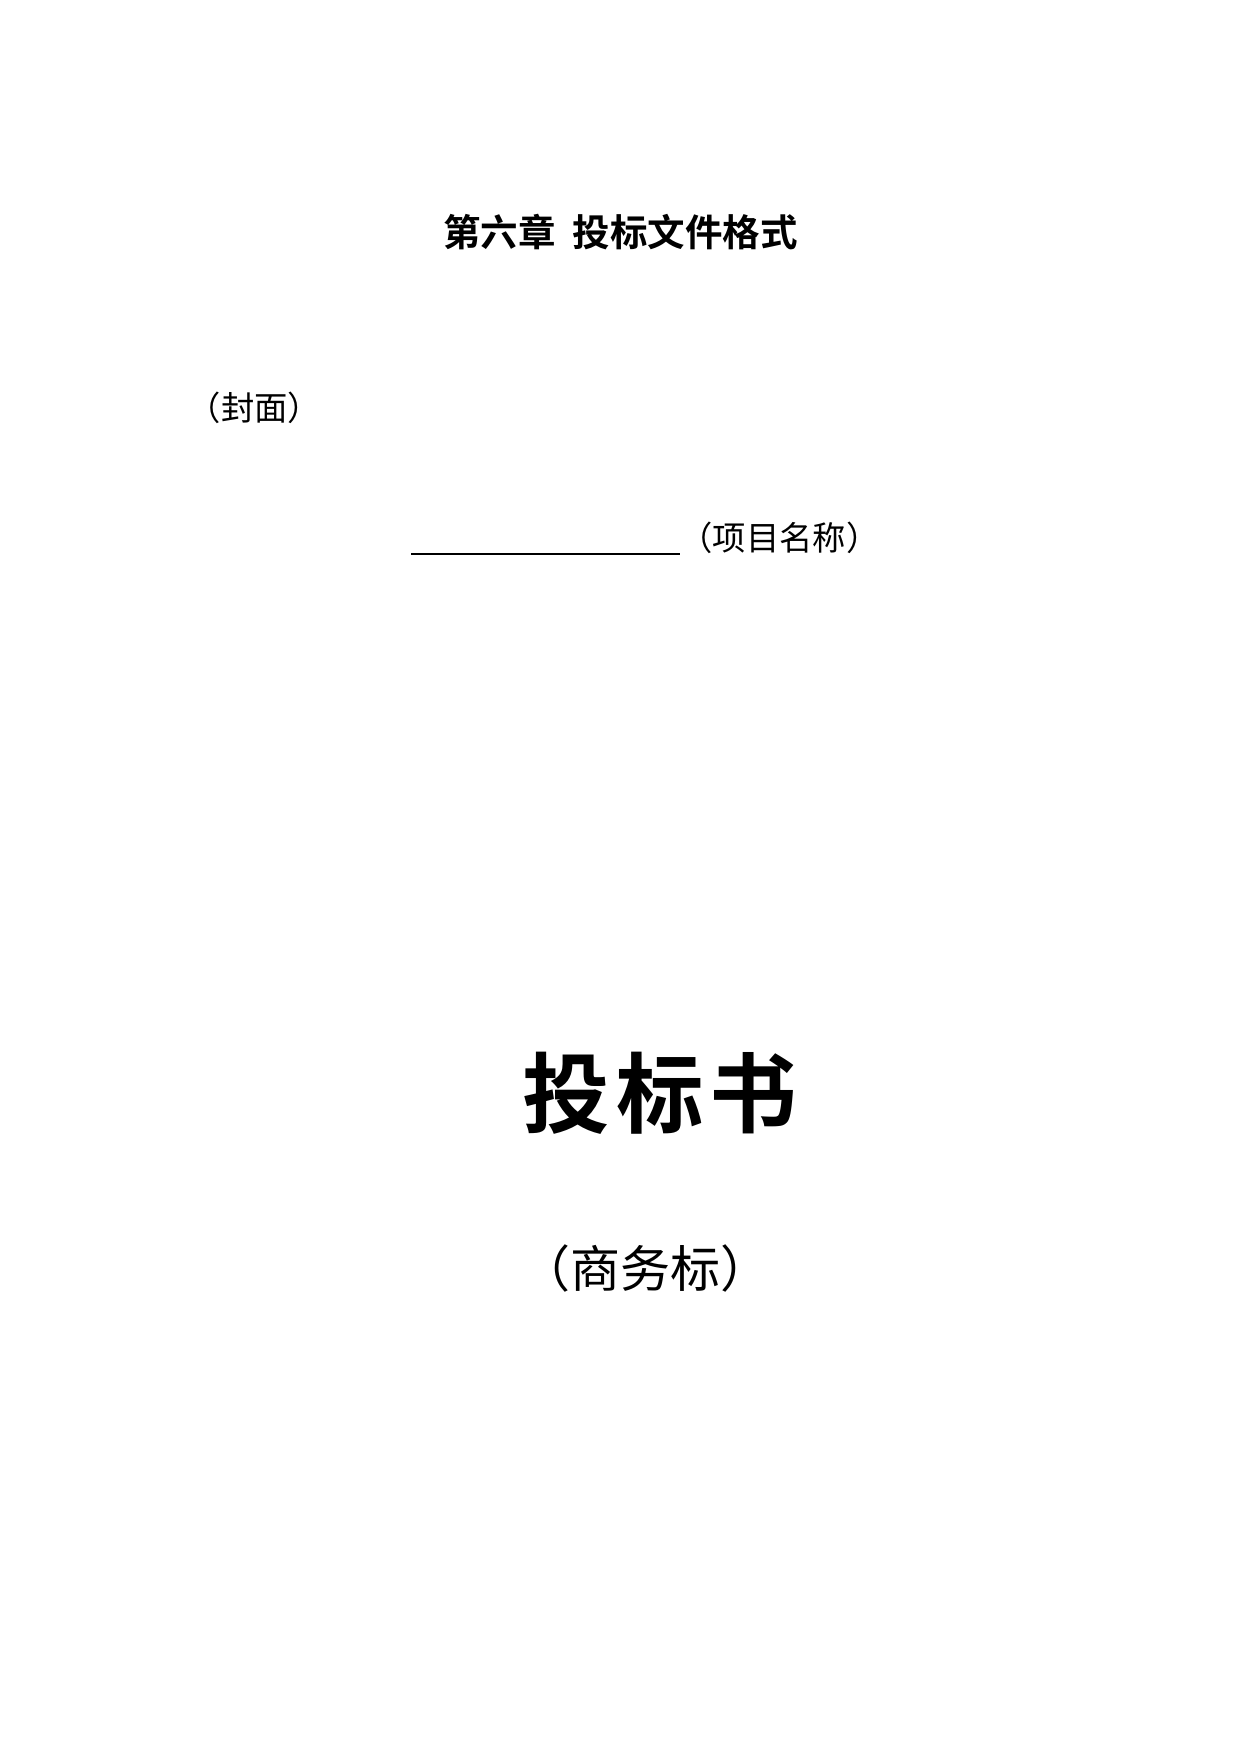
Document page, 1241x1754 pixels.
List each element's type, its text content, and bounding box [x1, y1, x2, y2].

text （商务标） [187, 1217, 1053, 1315]
text （封面） [187, 373, 1053, 438]
text 投标书 [187, 1024, 1053, 1154]
subtitle 第六章 投标文件格式 [187, 197, 1053, 262]
text （项目名称） [187, 503, 1053, 568]
